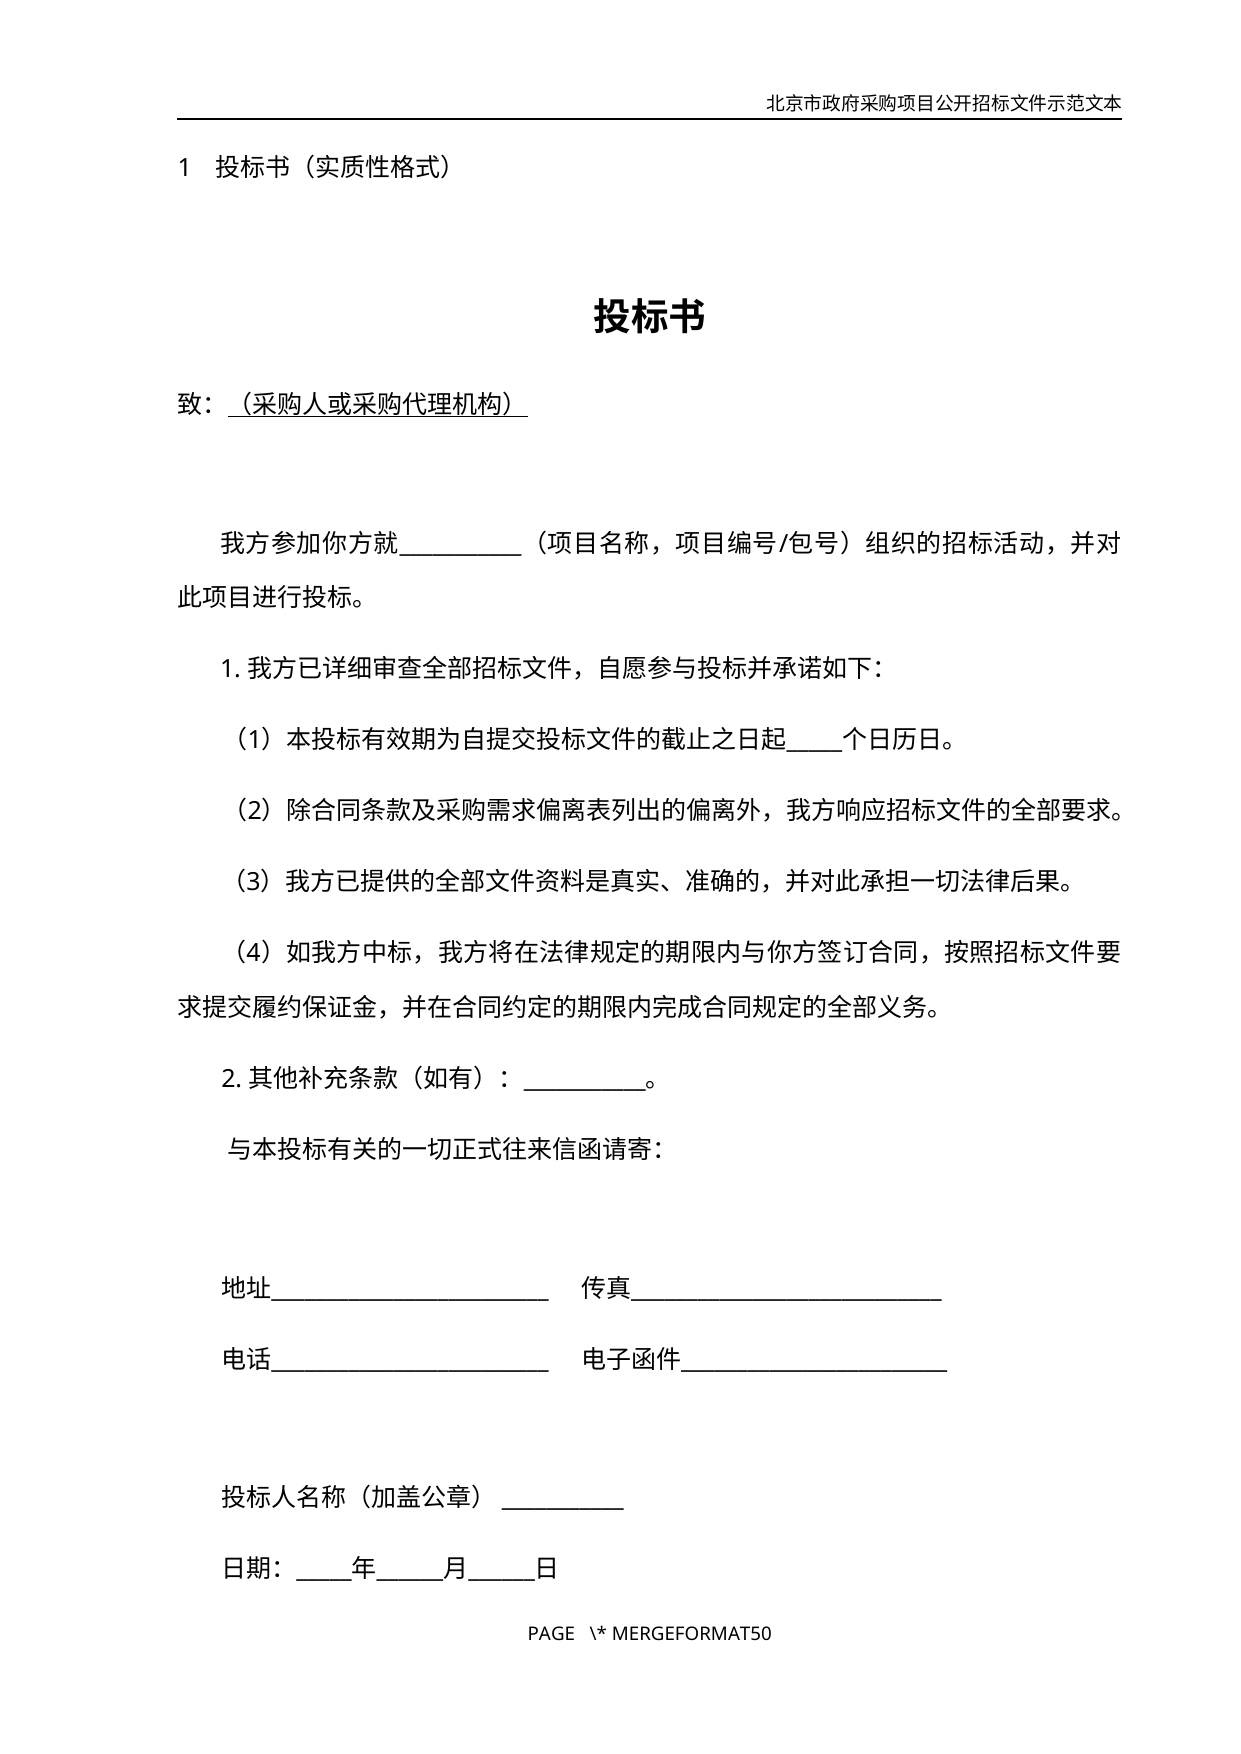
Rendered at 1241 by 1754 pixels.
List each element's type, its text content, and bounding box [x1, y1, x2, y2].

text 电话_________________________ 电子函件________________________ [221, 1339, 1122, 1375]
text （4）如我方中标，我方将在法律规定的期限内与你方签订合同，按照招标文件要求提交履约保证金，并在合同约定的期限内完成合同规定的全部义务。 [177, 933, 1122, 1023]
text （2）除合同条款及采购需求偏离表列出的偏离外，我方响应招标文件的全部要求。 [215, 791, 1122, 827]
text 我方参加你方就___________（项目名称，项目编号/包号）组织的招标活动，并对此项目进行投标。 [177, 523, 1122, 614]
text 地址_________________________ 传真____________________________ [221, 1268, 1122, 1304]
text 投标书 [177, 286, 1122, 341]
text 致：（采购人或采购代理机构） [177, 384, 1122, 421]
text 日期：_____年______月______日 [221, 1549, 1122, 1585]
text （1）本投标有效期为自提交投标文件的截止之日起_____个日历日。 [215, 720, 1122, 756]
list 投标书（实质性格式） [177, 148, 1122, 184]
text （3）我方已提供的全部文件资料是真实、准确的，并对此承担一切法律后果。 [177, 862, 1122, 898]
text 投标人名称（加盖公章） ___________ [221, 1478, 1122, 1514]
text 与本投标有关的一切正式往来信函请寄： [177, 1129, 1122, 1166]
text 2. 其他补充条款（如有）：___________。 [221, 1058, 1122, 1094]
text 1. 我方已详细审查全部招标文件，自愿参与投标并承诺如下： [177, 649, 1122, 685]
